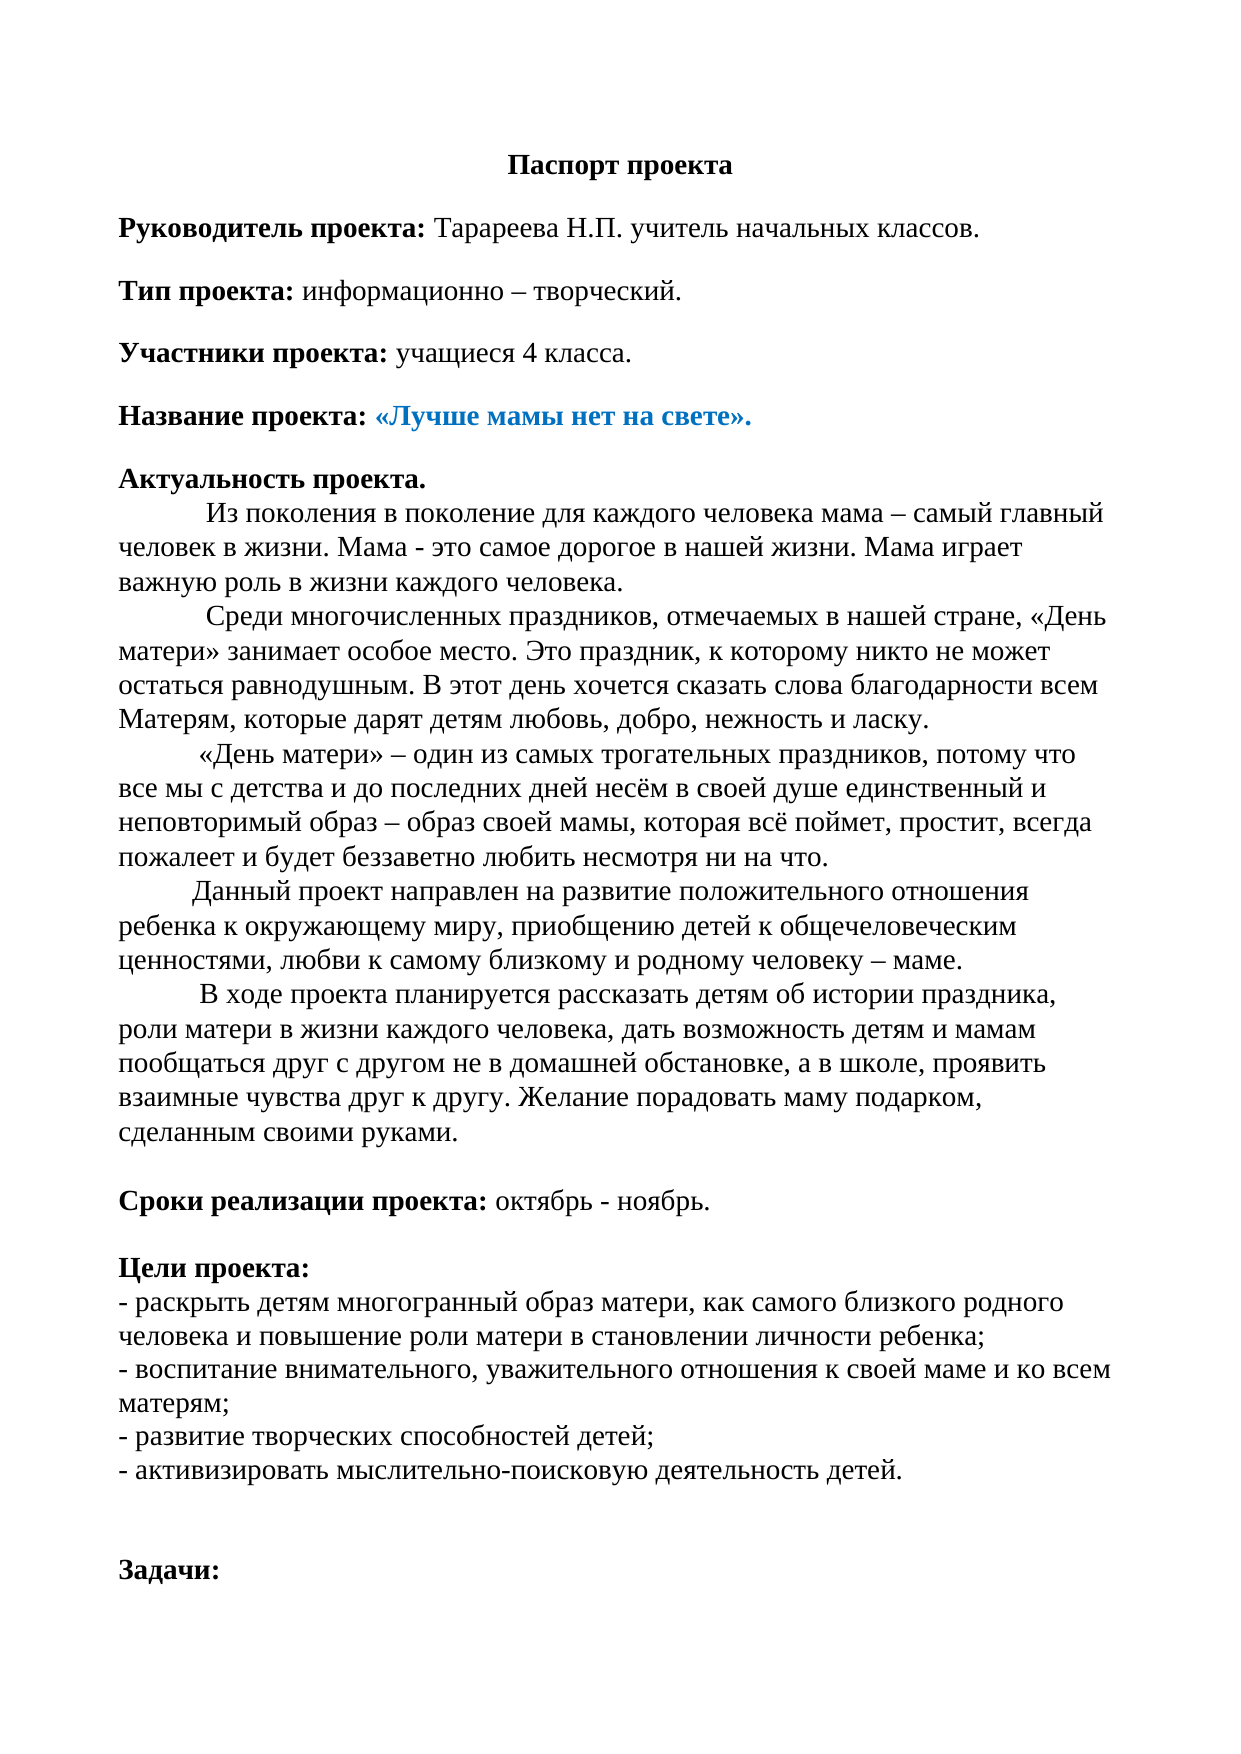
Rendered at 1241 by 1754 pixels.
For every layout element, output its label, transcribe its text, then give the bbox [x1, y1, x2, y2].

text Название проекта: «Лучше мамы нет на свете». [118, 398, 1122, 432]
text Актуальность проекта. [118, 461, 1122, 494]
text Среди многочисленных праздников, отмечаемых в нашей стране, «День матери» занимает особое место. Это праздник, к которому никто не может остаться равнодушным. В этот день хочется сказать слова благодарности всем Матерям, которые дарят детям любовь, добро, нежность и ласку. [118, 597, 1122, 735]
text Данный проект направлен на развитие положительного отношения ребенка к окружающему миру, приобщению детей к общечеловеческим ценностями, любви к самому близкому и родному человеку – маме. [118, 872, 1122, 976]
text Цели проекта: [118, 1251, 1122, 1284]
text Задачи: [118, 1552, 1122, 1586]
text - активизировать мыслительно-поисковую деятельность детей. [118, 1452, 1122, 1485]
text Тип проекта: информационно – творческий. [118, 273, 1122, 306]
text Паспорт проекта [118, 147, 1122, 181]
text Из поколения в поколение для каждого человека мама – самый главный человек в жизни. Мама - это самое дорогое в нашей жизни. Мама играет важную роль в жизни каждого человека. [118, 494, 1122, 597]
text Участники проекта: учащиеся 4 класса. [118, 335, 1122, 369]
text Сроки реализации проекта: октябрь - ноябрь. [118, 1182, 1122, 1216]
text В ходе проекта планируется рассказать детям об истории праздника, роли матери в жизни каждого человека, дать возможность детям и мамам пообщаться друг с другом не в домашней обстановке, а в школе, проявить взаимные чувства друг к другу. Желание порадовать маму подарком, сделанным своими руками. [118, 976, 1122, 1147]
text Руководитель проекта: Тарареева Н.П. учитель начальных классов. [118, 210, 1122, 243]
text «День матери» – один из самых трогательных праздников, потому что все мы с детства и до последних дней несём в своей душе единственный и неповторимый образ – образ своей мамы, которая всё поймет, простит, всегда пожалеет и будет беззаветно любить несмотря ни на что. [118, 735, 1122, 872]
text - раскрыть детям многогранный образ матери, как самого близкого родного человека и повышение роли матери в становлении личности ребенка; [118, 1284, 1122, 1351]
text - развитие творческих способностей детей; [118, 1418, 1122, 1452]
text - воспитание внимательного, уважительного отношения к своей маме и ко всем матерям; [118, 1351, 1122, 1418]
